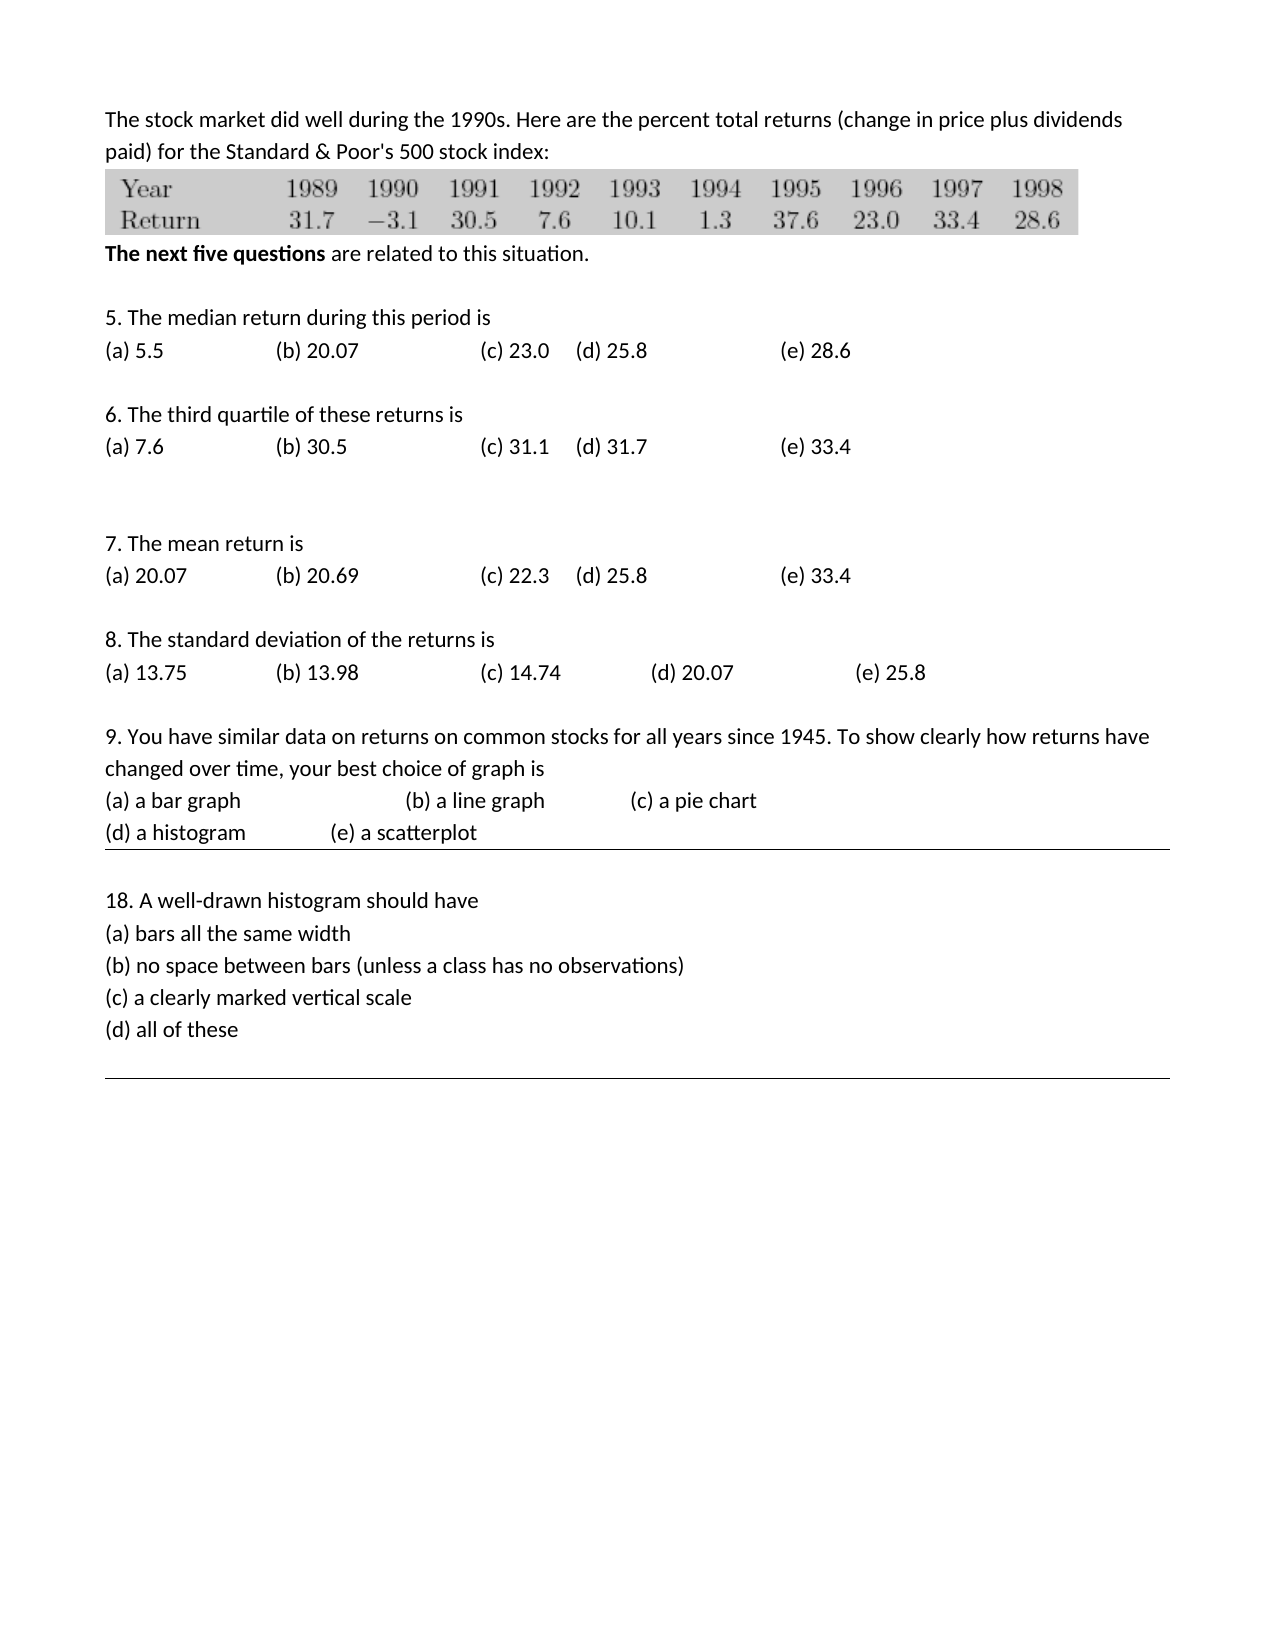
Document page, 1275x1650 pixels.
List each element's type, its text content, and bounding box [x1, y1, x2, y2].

text 8. The standard deviation of the returns is [105, 625, 1170, 653]
picture [105, 169, 1079, 235]
text 7. The mean return is [105, 529, 1170, 557]
text 9. You have similar data on returns on common stocks for all years since 1945. To show clearly how returns have changed over time, your best choice of graph is [105, 722, 1170, 782]
text 6. The third quartile of these returns is [105, 400, 1170, 428]
text The stock market did well during the 1990s. Here are the percent total returns (change in price plus dividends paid) for the Standard & Poor's 500 stock index: [105, 105, 1170, 165]
text (a) 13.75 (b) 13.98 (c) 14.74 (d) 20.07 (e) 25.8 [105, 658, 1170, 686]
text (d) all of these [105, 1015, 1170, 1043]
text 18. A well-drawn histogram should have [105, 887, 1170, 914]
text (b) no space between bars (unless a class has no observations) [105, 951, 1170, 979]
text (a) 5.5 (b) 20.07 (c) 23.0 (d) 25.8 (e) 28.6 [105, 336, 1170, 364]
text (a) 7.6 (b) 30.5 (c) 31.1 (d) 31.7 (e) 33.4 [105, 432, 1170, 460]
text (d) a histogram (e) a scatterplot [105, 818, 1170, 849]
text (a) 20.07 (b) 20.69 (c) 22.3 (d) 25.8 (e) 33.4 [105, 561, 1170, 589]
text (c) a clearly marked vertical scale [105, 983, 1170, 1011]
text (a) bars all the same width [105, 919, 1170, 947]
text (a) a bar graph (b) a line graph (c) a pie chart [105, 786, 1170, 814]
text 5. The median return during this period is [105, 303, 1170, 332]
text The next five questions are related to this situation. [105, 239, 1170, 267]
